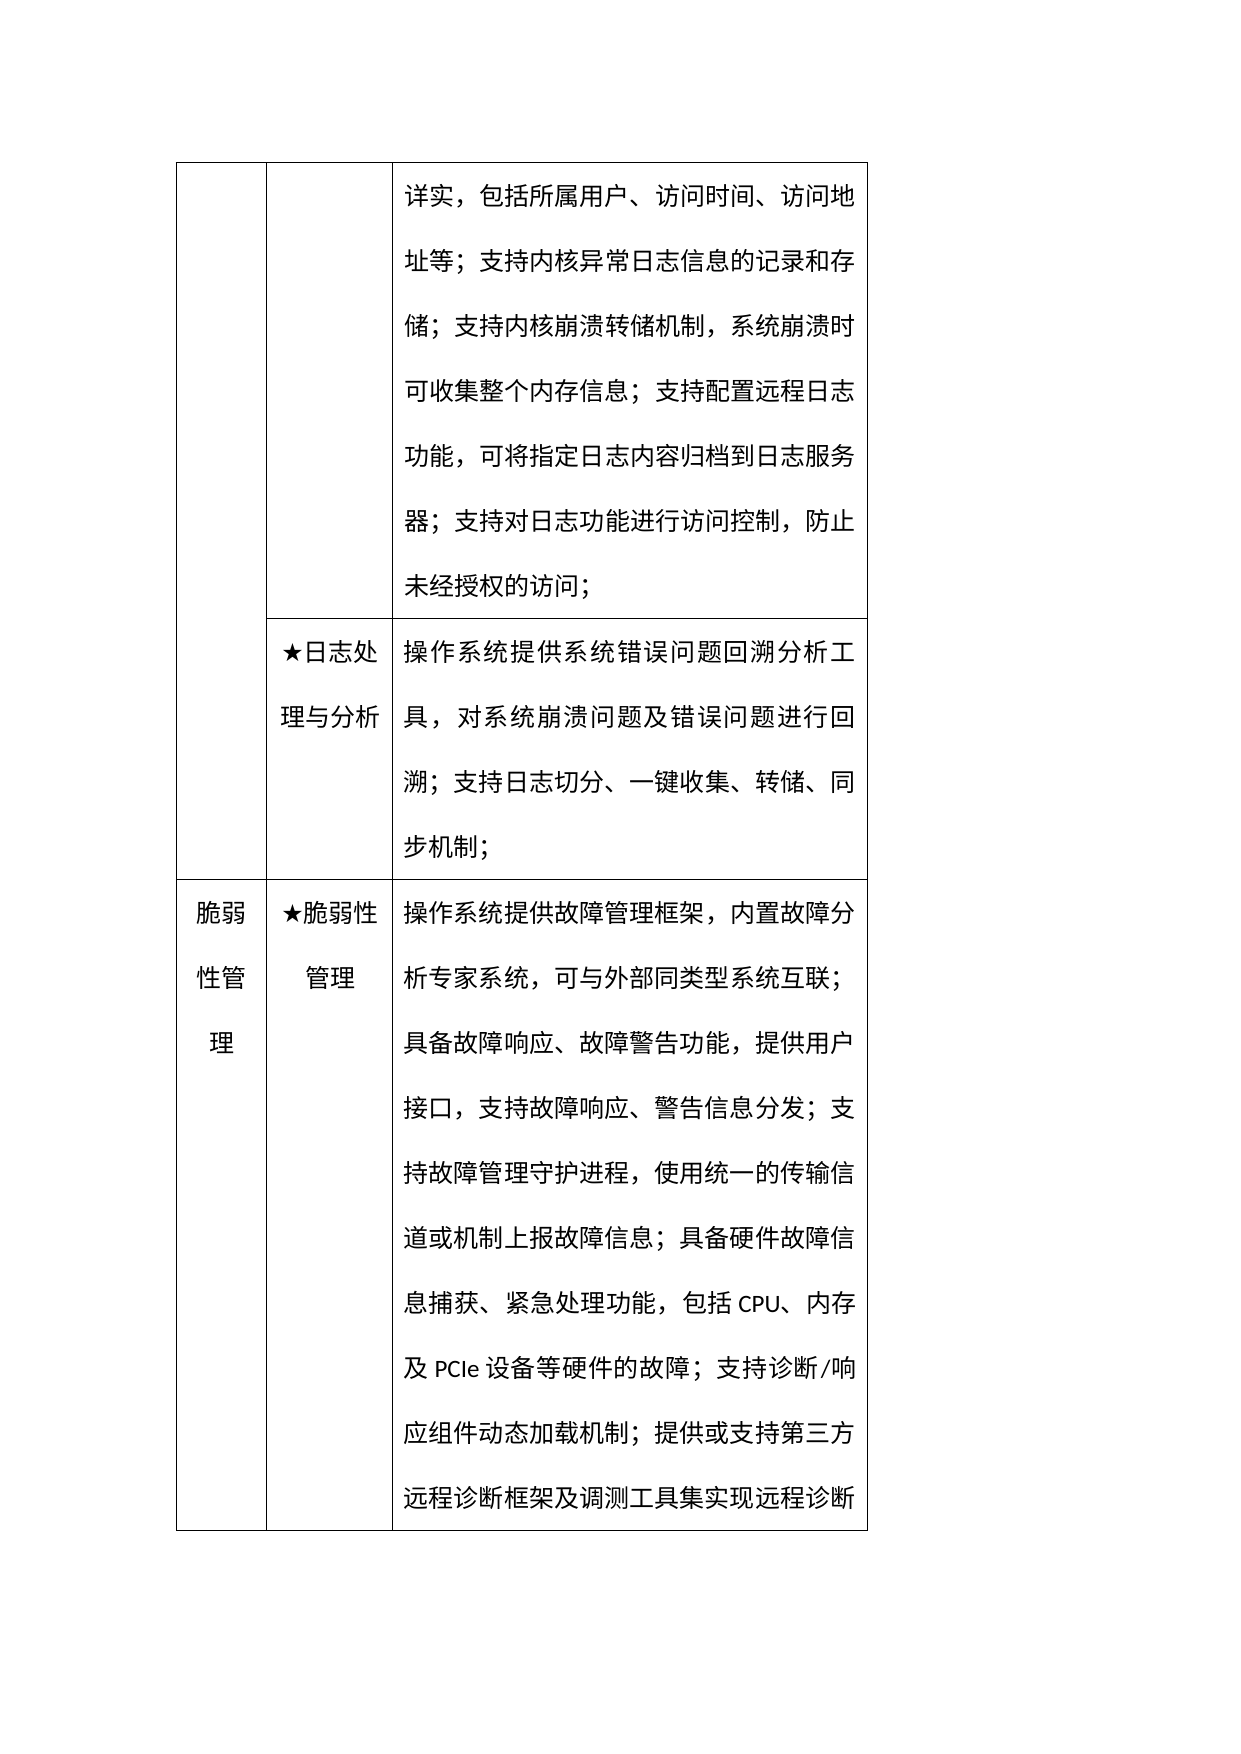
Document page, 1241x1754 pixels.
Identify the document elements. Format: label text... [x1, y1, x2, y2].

table_cell 操作系统提供系统错误问题回溯分析工具，对系统崩溃问题及错误问题进行回溯；支持日志切分、一键收集、转储、同步机制； [393, 619, 867, 879]
table_cell 操作系统提供故障管理框架，内置故障分析专家系统，可与外部同类型系统互联；具备故障响应、故障警告功能，提供用户接口，支持故障响应、警告信息分发；支持故障管理守护进程，使用统一的传输信道或机制上报故障信息；具备硬件故障信息捕获、紧急处理功能，包括CPU、内存及PCIe设备等硬件的故障；支持诊断/响应组件动态加载机制；提供或支持第三方远程诊断框架及调测工具集实现远程诊断及调试断点功能； 支持物理机、虚拟机操作系统的故障恢复； [393, 880, 867, 1530]
table_cell 脆弱性管理 [177, 880, 266, 1530]
table_cell ★日志处理与分析 [267, 619, 392, 879]
table_cell ★脆弱性管理 [267, 880, 392, 1530]
